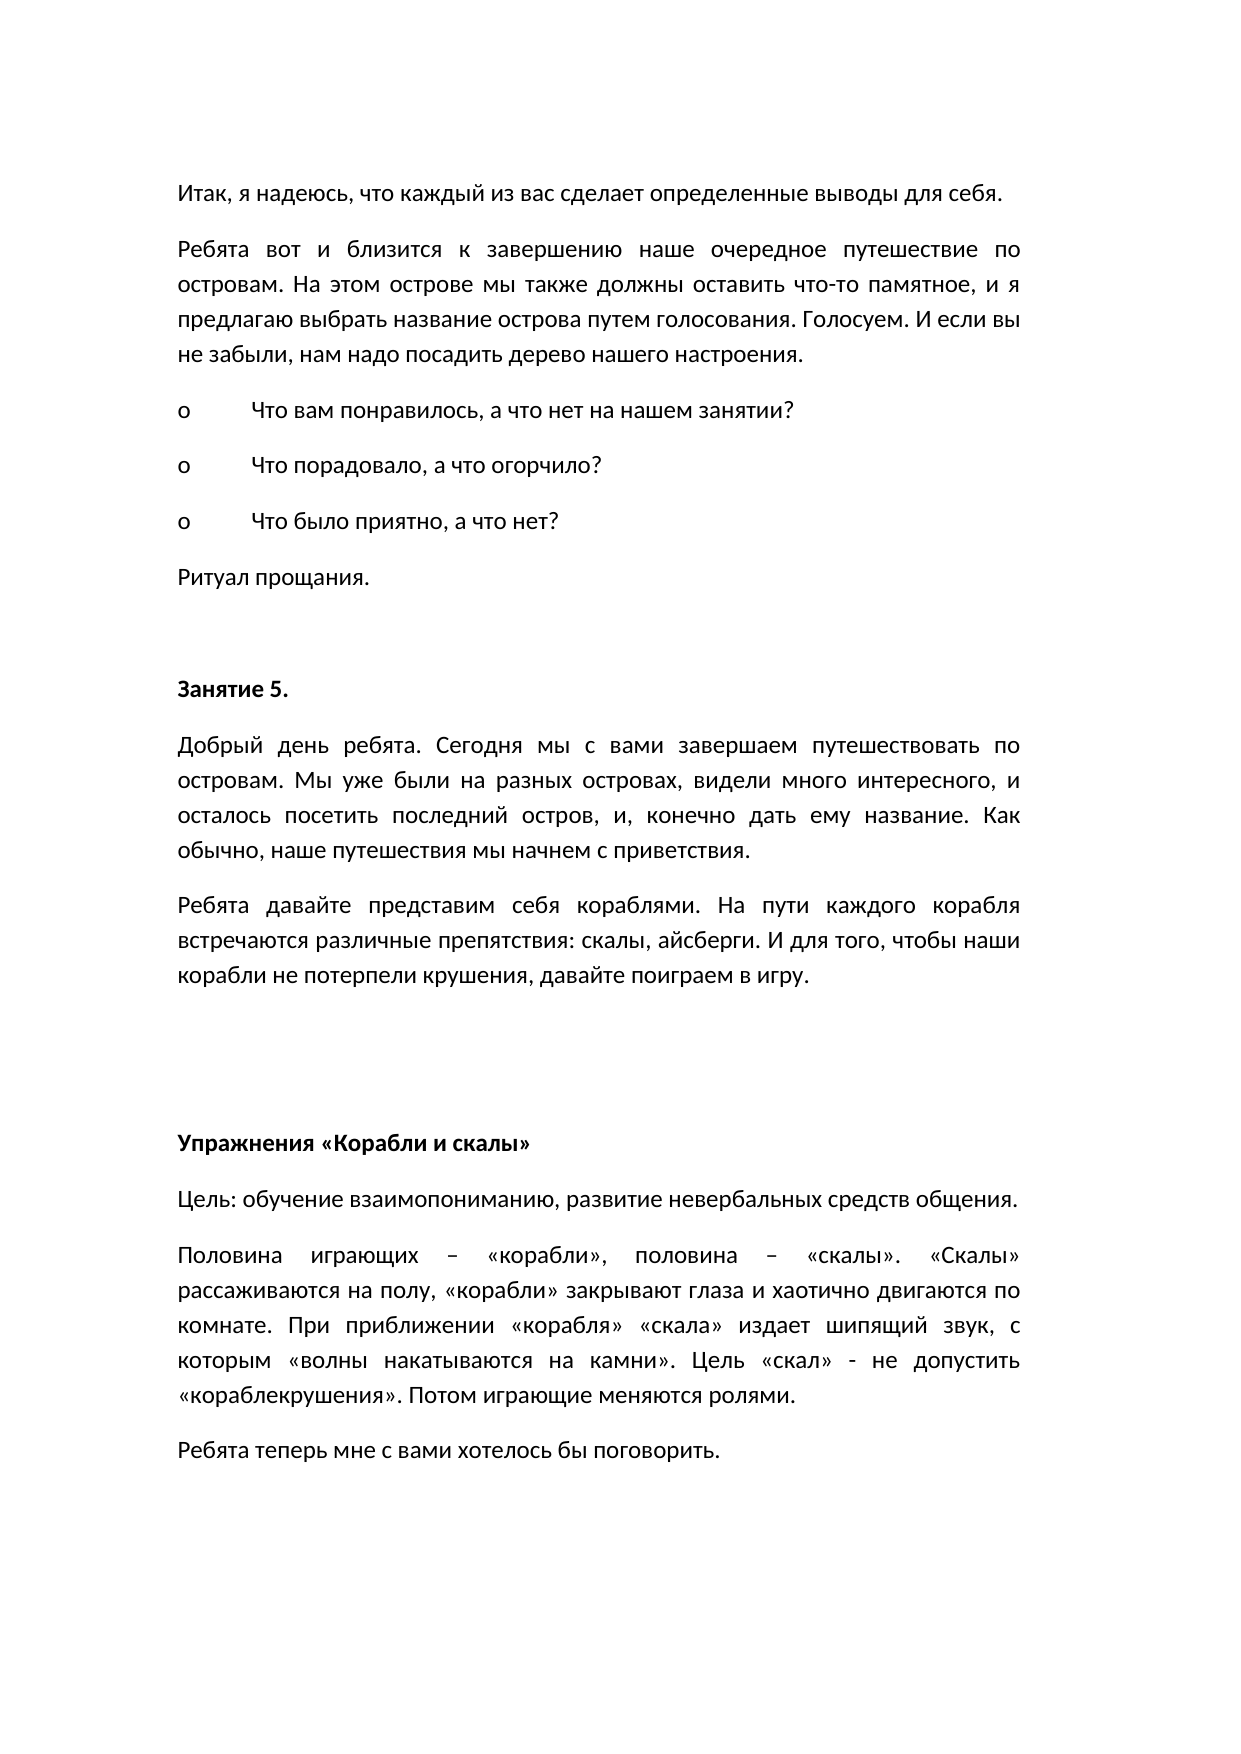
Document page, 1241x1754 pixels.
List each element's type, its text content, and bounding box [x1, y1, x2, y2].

text Ребята теперь мне с вами хотелось бы поговорить. [177, 1435, 1022, 1465]
text Итак, я надеюсь, что каждый из вас сделает определенные выводы для себя. [177, 177, 1022, 208]
text o Что порадовало, а что огорчило? [177, 450, 1022, 480]
text o Что было приятно, а что нет? [177, 506, 1022, 536]
text Занятие 5. [177, 673, 1022, 703]
text Половина играющих – «корабли», половина – «скалы». «Скалы» рассаживаются на полу, «корабли» закрывают глаза и хаотично двигаются по комнате. При приближении «корабля» «скала» издает шипящий звук, с которым «волны накатываются на камни». Цель «скал» - не допустить «кораблекрушения». Потом играющие меняются ролями. [177, 1239, 1022, 1409]
text Упражнения «Корабли и скалы» [177, 1127, 1022, 1158]
text Добрый день ребята. Сегодня мы с вами завершаем путешествовать по островам. Мы уже были на разных островах, видели много интересного, и осталось посетить последний остров, и, конечно дать ему название. Как обычно, наше путешествия мы начнем с приветствия. [177, 729, 1022, 864]
text Ребята давайте представим себя кораблями. На пути каждого корабля встречаются различные препятствия: скалы, айсберги. И для того, чтобы наши корабли не потерпели крушения, давайте поиграем в игру. [177, 890, 1022, 990]
text o Что вам понравилось, а что нет на нашем занятии? [177, 394, 1022, 424]
text Цель: обучение взаимопониманию, развитие невербальных средств общения. [177, 1183, 1022, 1213]
text Ребята вот и близится к завершению наше очередное путешествие по островам. На этом острове мы также должны оставить что-то памятное, и я предлагаю выбрать название острова путем голосования. Голосуем. И если вы не забыли, нам надо посадить дерево нашего настроения. [177, 233, 1022, 368]
text Ритуал прощания. [177, 561, 1022, 592]
